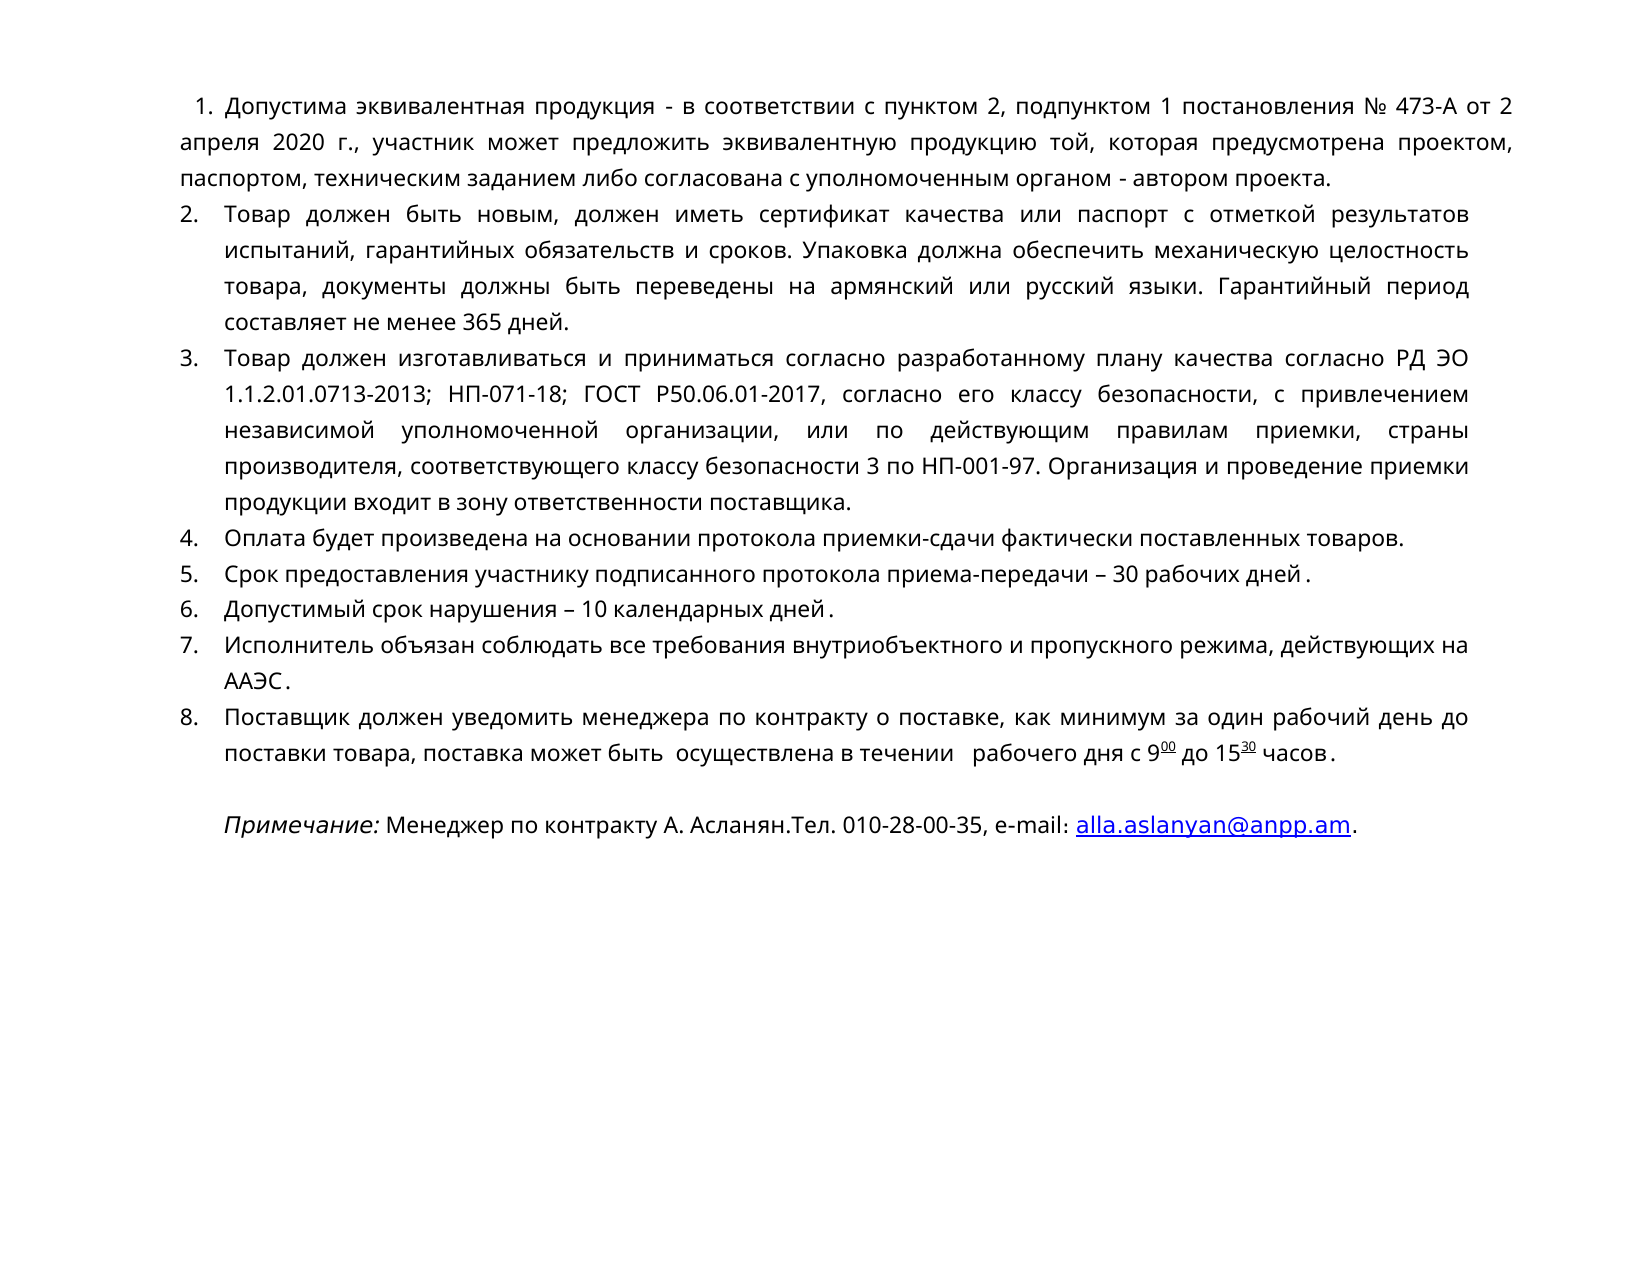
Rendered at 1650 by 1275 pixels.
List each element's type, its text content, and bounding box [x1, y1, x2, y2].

list Срок предоставления участнику подписанного протокола приема-передачи – 30 рабочих дней․ [179, 557, 1470, 589]
list Оплата будет произведена на основании протокола приемки-сдачи фактически поставленных товаров. [179, 522, 1470, 553]
list Товар должен изготавливаться и приниматься согласно разработанному плану качества согласно РД ЭО 1.1.2.01.0713-2013; НП-071-18; ГОСТ Р50.06.01-2017, согласно его классу безопасности, с привлечением независимой уполномоченной организации, или по действующим правилам приемки, страны производителя, соответствующего классу безопасности 3 по НП-001-97. Организация и проведение приемки продукции входит в зону ответственности поставщика. [179, 342, 1470, 517]
list Примечание: Менеджер по контракту А. Асланян.Тел. 010-28-00-35, e-mail։ alla.aslanyan@anpp.am. [224, 809, 1470, 840]
list Товар должен быть новым, должен иметь сертификат качества или паспорт с отметкой результатов испытаний, гарантийных обязательств и сроков. Упаковка должна обеспечить механическую целостность товара, документы должны быть переведены на армянский или русский языки. Гарантийный период составляет не менее 365 дней. [179, 198, 1470, 337]
list Поставщик должен уведомить менеджера по контракту о поставке, как минимум за один рабочий день до поставки товара, поставка может быть осуществлена в течении рабочего дня с 900 до 1530 часов․ [179, 701, 1470, 768]
list Исполнитель объязан соблюдать все требования внутриобъектного и пропускного режима, действующих на ААЭС․ [179, 629, 1470, 697]
list Допустимый срок нарушения – 10 календарных дней․ [179, 593, 1470, 625]
list Допустима эквивалентная продукция - в соответствии с пунктом 2, подпунктом 1 постановления № 473-А от 2 апреля 2020 г., участник может предложить эквивалентную продукцию той, которая предусмотрена проектом, паспортом, техническим заданием либо согласована с уполномоченным органом - автором проекта. [179, 90, 1515, 193]
